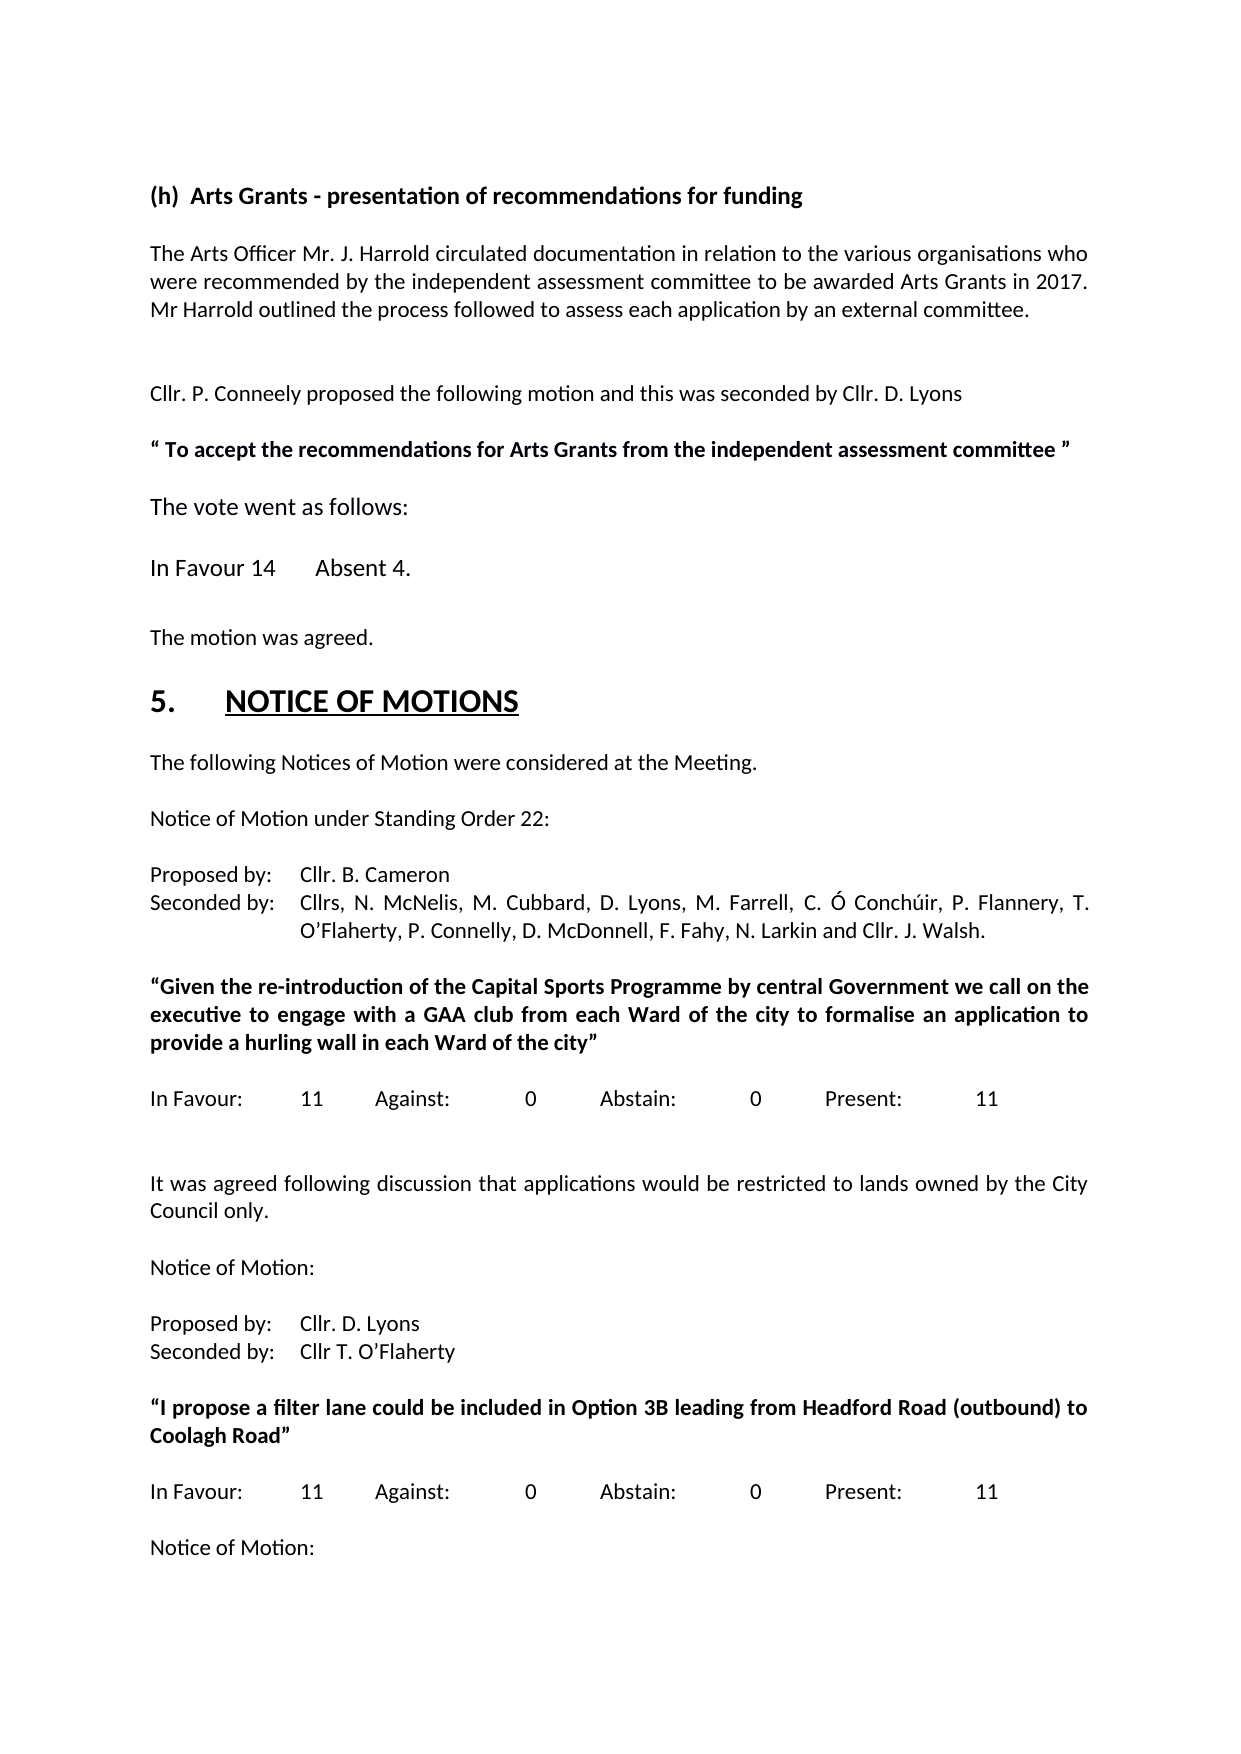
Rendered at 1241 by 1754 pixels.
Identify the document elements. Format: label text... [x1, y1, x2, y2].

text Notice of Motion: [150, 1253, 1090, 1281]
text Proposed by: Cllr. B. Cameron [150, 860, 1090, 888]
text “I propose a filter lane could be included in Option 3B leading from Headford Road (outbound) to Coolagh Road” [150, 1393, 1090, 1449]
text The motion was agreed. [150, 623, 1090, 652]
text Seconded by: Cllr T. O’Flaherty [150, 1337, 1090, 1365]
text The following Notices of Motion were considered at the Meeting. [150, 748, 1090, 776]
text Proposed by: Cllr. D. Lyons [150, 1309, 1090, 1337]
text Seconded by: Cllrs, N. McNelis, M. Cubbard, D. Lyons, M. Farrell, C. Ó Conchúir, P. Flannery, T. O’Flaherty, P. Connelly, D. McDonnell, F. Fahy, N. Larkin and Cllr. J. Walsh. [150, 888, 1090, 944]
text The Arts Officer Mr. J. Harrold circulated documentation in relation to the various organisations who were recommended by the independent assessment committee to be awarded Arts Grants in 2017. Mr Harrold outlined the process followed to assess each application by an external committee. [150, 239, 1090, 323]
text In Favour: 11 Against: 0 Abstain: 0 Present: 11 [150, 1477, 1090, 1505]
text In Favour: 11 Against: 0 Abstain: 0 Present: 11 [150, 1084, 1090, 1113]
text Cllr. P. Conneely proposed the following motion and this was seconded by Cllr. D. Lyons [150, 379, 1090, 407]
text The vote went as follows: [150, 491, 1090, 522]
text “ To accept the recommendations for Arts Grants from the independent assessment committee ” [150, 435, 1090, 463]
text (h) Arts Grants - presentation of recommendations for funding [150, 181, 1090, 211]
text It was agreed following discussion that applications would be restricted to lands owned by the City Council only. [150, 1169, 1090, 1225]
text Notice of Motion under Standing Order 22: [150, 804, 1090, 832]
text 5. NOTICE OF MOTIONS [150, 679, 1090, 720]
text Notice of Motion: [150, 1533, 1090, 1561]
text In Favour 14 Absent 4. [150, 552, 1090, 583]
text “Given the re-introduction of the Capital Sports Programme by central Government we call on the executive to engage with a GAA club from each Ward of the city to formalise an application to provide a hurling wall in each Ward of the city” [150, 972, 1090, 1057]
